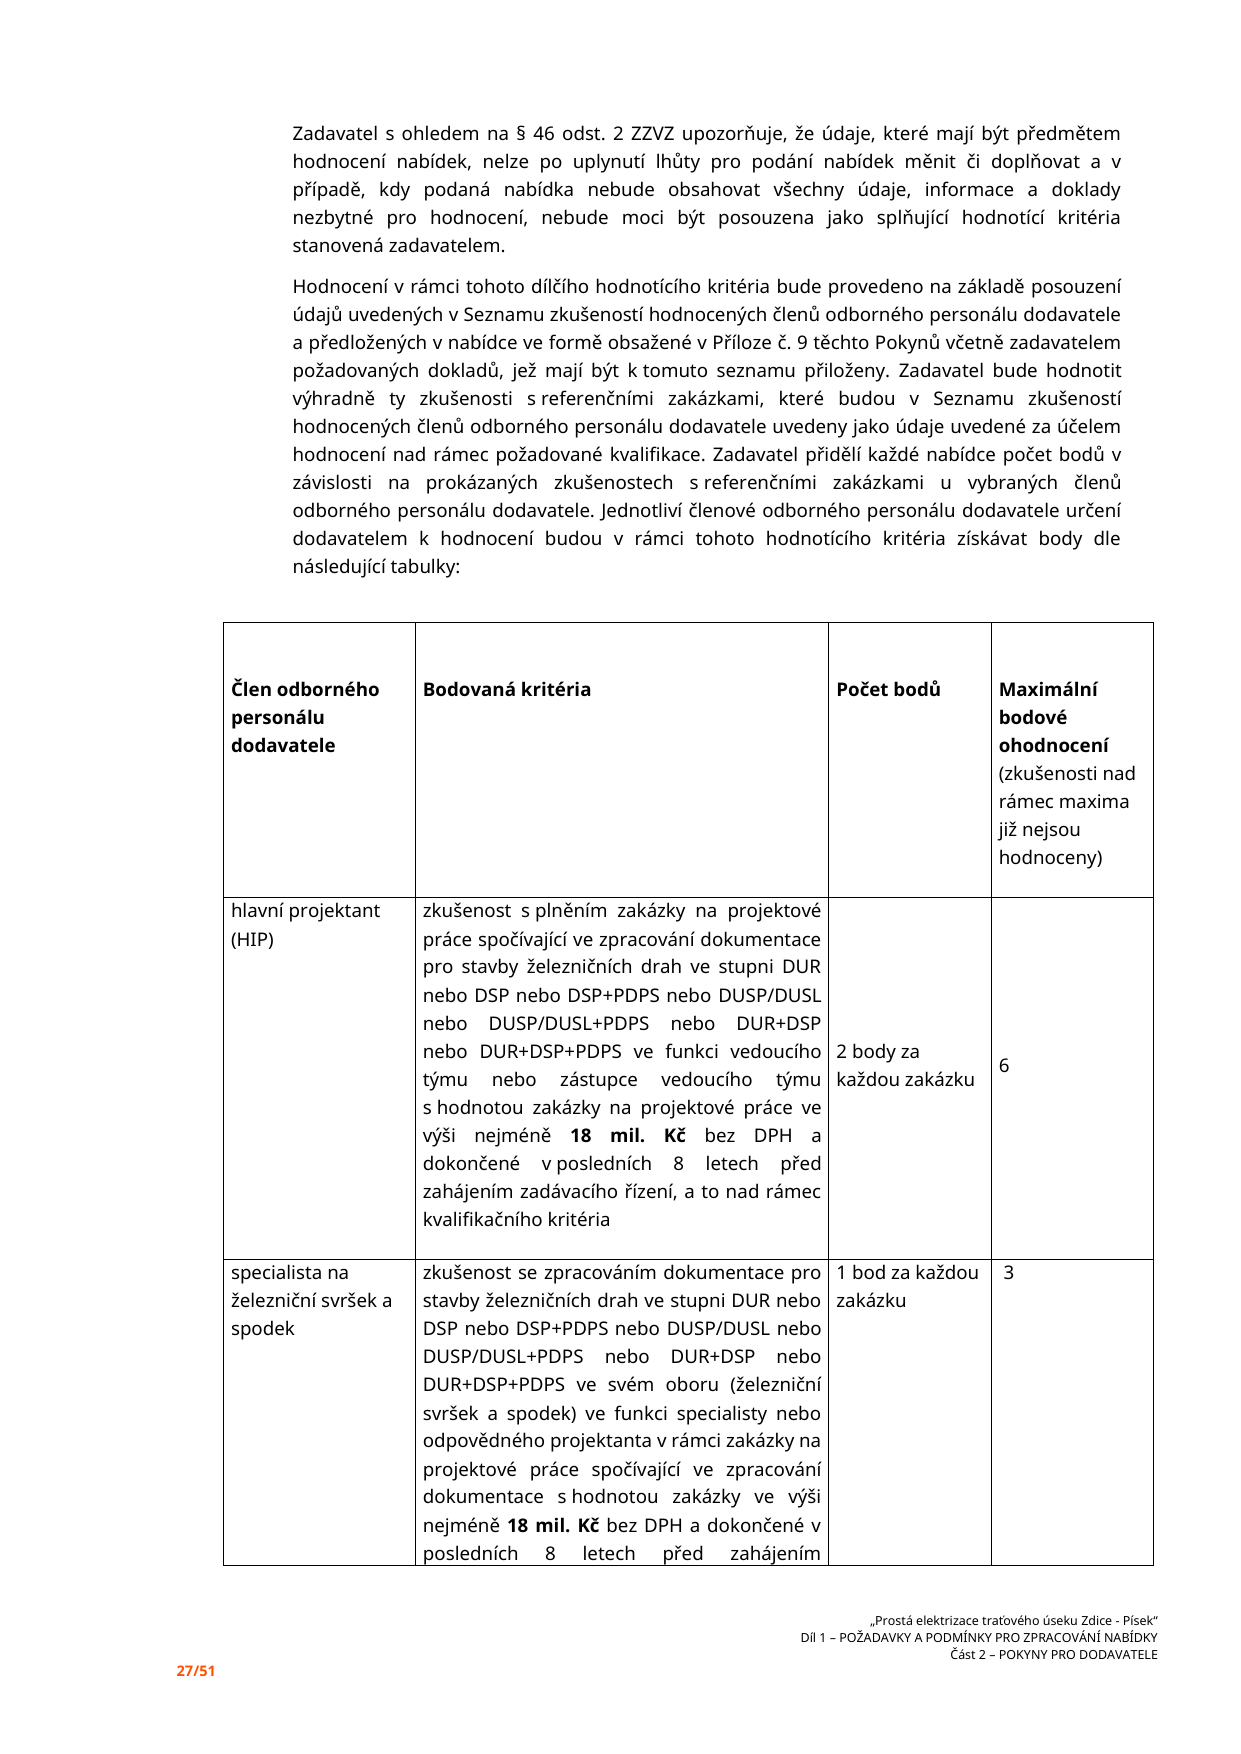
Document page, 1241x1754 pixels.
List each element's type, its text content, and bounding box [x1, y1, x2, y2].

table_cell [416, 1260, 828, 1565]
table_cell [829, 1260, 991, 1565]
table_cell 6 [992, 898, 1153, 1259]
table_header Bodovaná kritéria [416, 623, 828, 897]
table_cell 2 body za každou zakázku [829, 898, 991, 1259]
table_header Maximální bodové ohodnocení (zkušenosti nad rámec maxima již nejsou hodnoceny) [992, 623, 1153, 897]
table_cell zkušenost s plněním zakázky na projektové práce spočívající ve zpracování dokumentace pro stavby železničních drah ve stupni DUR nebo DSP nebo DSP+PDPS nebo DUSP/DUSL nebo DUSP/DUSL+PDPS nebo DUR+DSP nebo DUR+DSP+PDPS ve funkci vedoucího týmu nebo zástupce vedoucího týmu s hodnotou zakázky na projektové práce ve výši nejméně 18 mil. Kč bez DPH a dokončené v posledních 8 letech před zahájením zadávacího řízení, a to nad rámec kvalifikačního kritéria [416, 898, 828, 1259]
table_cell hlavní projektant (HIP) [224, 898, 415, 1259]
list Hodnocení v rámci tohoto dílčího hodnotícího kritéria bude provedeno na základě posouzení údajů uvedených v Seznamu zkušeností hodnocených členů odborného personálu dodavatele a předložených v nabídce ve formě obsažené v Příloze č. 9 těchto Pokynů včetně zadavatelem požadovaných dokladů, jež mají být k tomuto seznamu přiloženy. Zadavatel bude hodnotit výhradně ty zkušenosti s referenčními zakázkami, které budou v Seznamu zkušeností hodnocených členů odborného personálu dodavatele uvedeny jako údaje uvedené za účelem hodnocení nad rámec požadované kvalifikace. Zadavatel přidělí každé nabídce počet bodů v závislosti na prokázaných zkušenostech s referenčními zakázkami u vybraných členů odborného personálu dodavatele. Jednotliví členové odborného personálu dodavatele určení dodavatelem k hodnocení budou v rámci tohoto hodnotícího kritéria získávat body dle následující tabulky: [292, 273, 1122, 579]
list Zadavatel s ohledem na § 46 odst. 2 ZZVZ upozorňuje, že údaje, které mají být předmětem hodnocení nabídek, nelze po uplynutí lhůty pro podání nabídek měnit či doplňovat a v případě, kdy podaná nabídka nebude obsahovat všechny údaje, informace a doklady nezbytné pro hodnocení, nebude moci být posouzena jako splňující hodnotící kritéria stanovená zadavatelem. [292, 121, 1122, 258]
table_cell 3 [992, 1260, 1153, 1565]
table_header Počet bodů [829, 623, 991, 897]
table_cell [224, 1260, 415, 1565]
table_header Člen odborného personálu dodavatele [224, 623, 415, 897]
